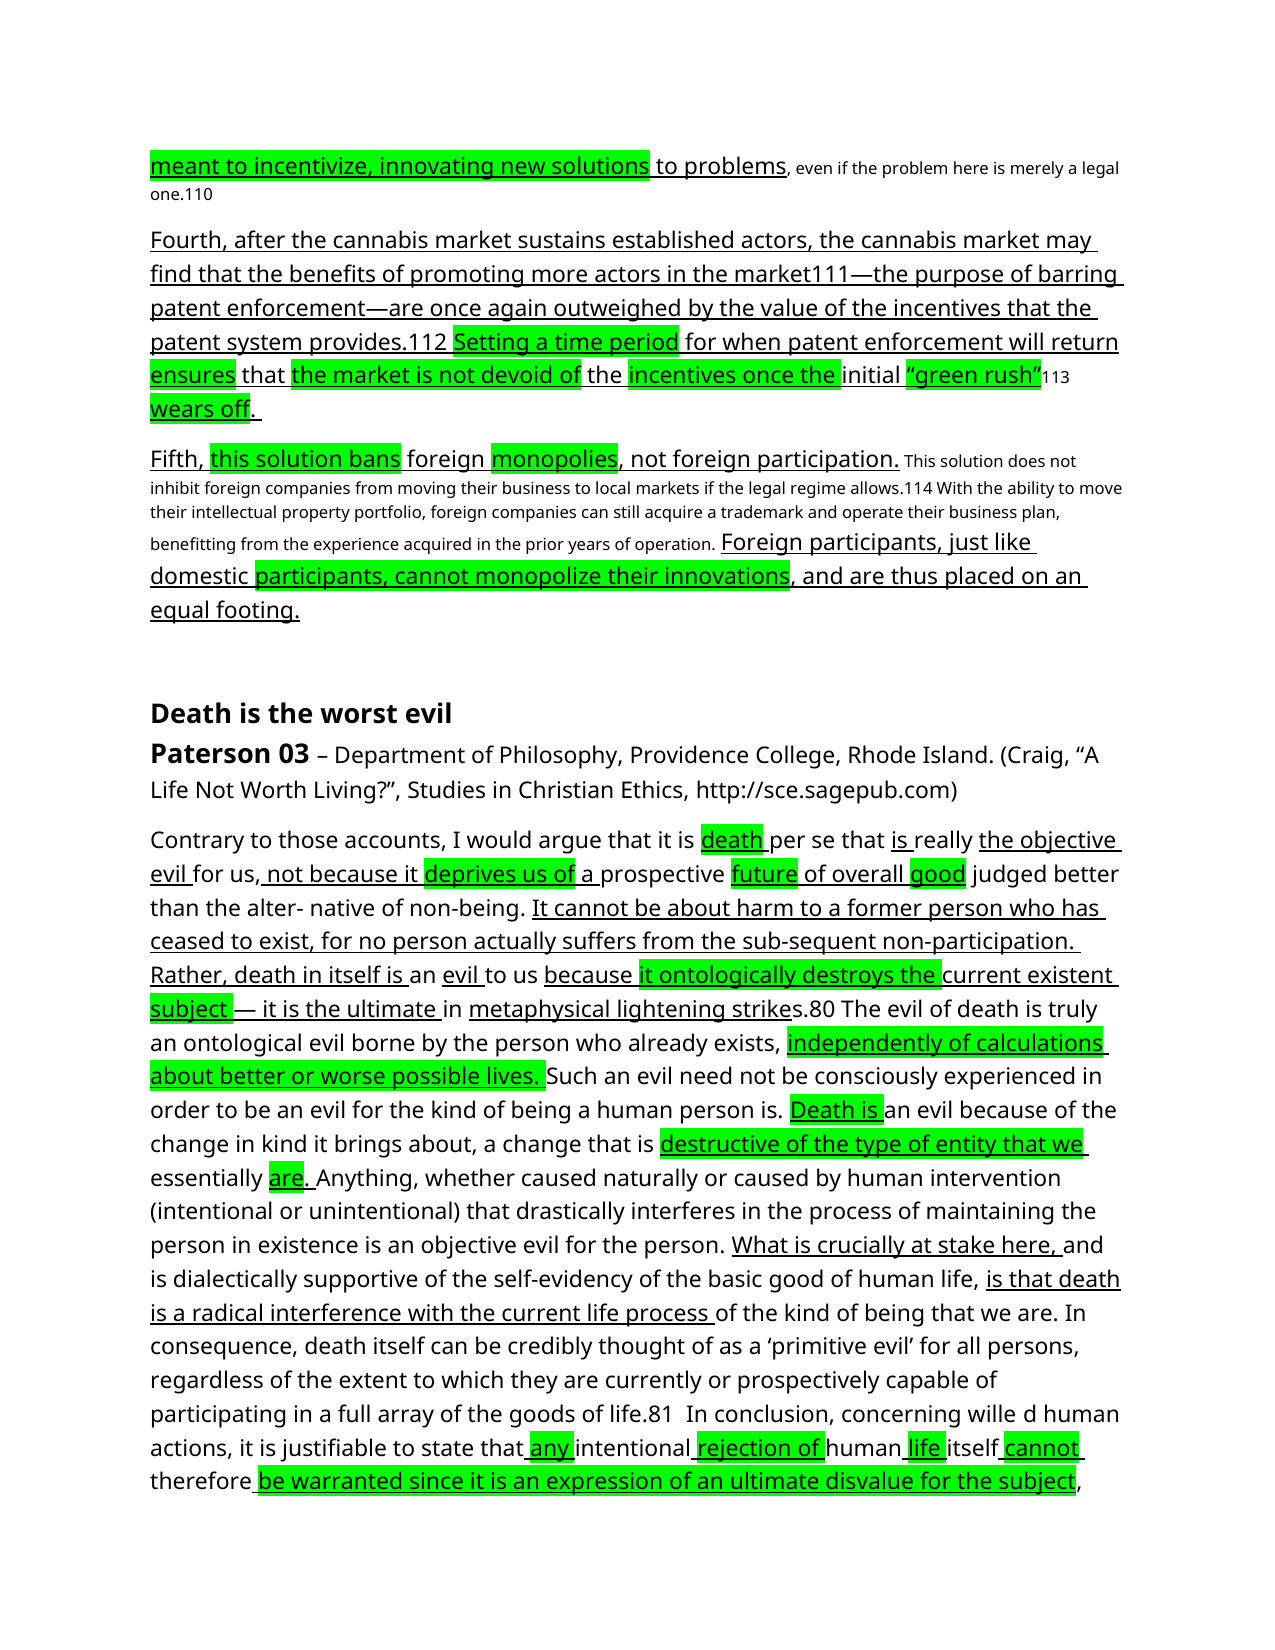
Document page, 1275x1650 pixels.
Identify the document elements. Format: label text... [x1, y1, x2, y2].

text Fourth, after the cannabis market sustains established actors, the cannabis market may find that the benefits of promoting more actors in the market111—the purpose of barring patent enforcement—are once again outweighed by the value of the incentives that the patent system provides.112 Setting a time period for when patent enforcement will return ensures that the market is not devoid of the incentives once the initial “green rush”113 wears off. [150, 224, 1125, 424]
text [150, 824, 1125, 1496]
text Paterson 03 – Department of Philosophy, Providence College, Rhode Island. (Craig, “A Life Not Worth Living?”, Studies in Christian Ethics, http://sce.sagepub.com) [150, 734, 1125, 805]
text Fifth, this solution bans foreign monopolies, not foreign participation. This solution does not inhibit foreign companies from moving their business to local markets if the legal regime allows.114 With the ability to move their intellectual property portfolio, foreign companies can still acquire a trademark and operate their business plan, benefitting from the experience acquired in the prior years of operation. Foreign participants, just like domestic participants, cannot monopolize their innovations, and are thus placed on an equal footing. [150, 443, 1125, 625]
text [150, 150, 1125, 206]
subtitle Death is the worst evil [150, 694, 1125, 731]
